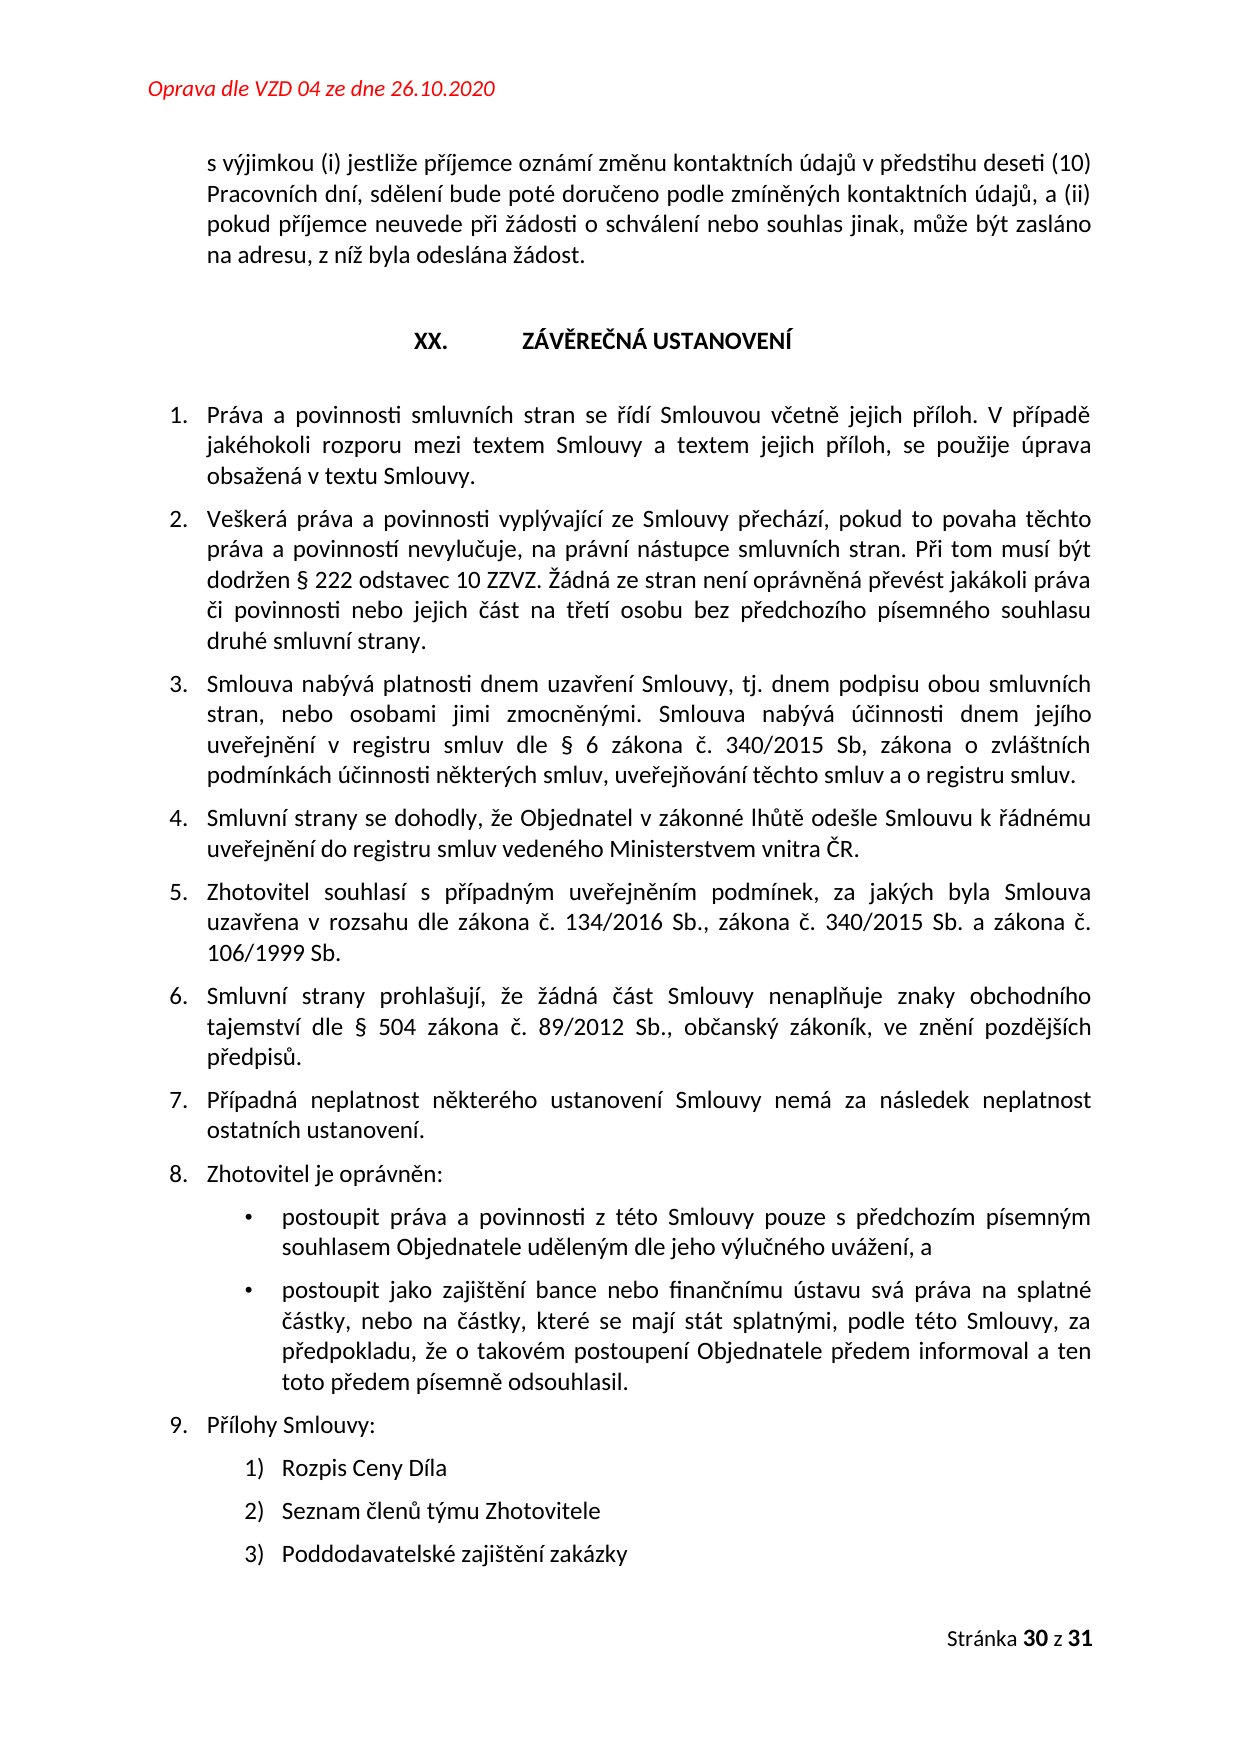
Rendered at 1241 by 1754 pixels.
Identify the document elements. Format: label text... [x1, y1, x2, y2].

list Seznam členů týmu Zhotovitele [244, 1495, 1093, 1525]
list Přílohy Smlouvy: [169, 1409, 1093, 1439]
list Zhotovitel souhlasí s případným uveřejněním podmínek, za jakých byla Smlouva uzavřena v rozsahu dle zákona č. 134/2016 Sb., zákona č. 340/2015 Sb. a zákona č. 106/1999 Sb. [169, 876, 1093, 968]
list Případná neplatnost některého ustanovení Smlouvy nemá za následek neplatnost ostatních ustanovení. [169, 1084, 1093, 1145]
list Poddodavatelské zajištění zakázky [244, 1538, 1093, 1568]
list postoupit jako zajištění bance nebo finančnímu ústavu svá práva na splatné částky, nebo na částky, které se mají stát splatnými, podle této Smlouvy, za předpokladu, že o takovém postoupení Objednatele předem informoval a ten toto předem písemně odsouhlasil. [244, 1274, 1093, 1396]
list postoupit práva a povinnosti z této Smlouvy pouze s předchozím písemným souhlasem Objednatele uděleným dle jeho výlučného uvážení, a [244, 1201, 1093, 1262]
list Zhotovitel je oprávněn: [169, 1158, 1093, 1188]
list Smlouva nabývá platnosti dnem uzavření Smlouvy, tj. dnem podpisu obou smluvních stran, nebo osobami jimi zmocněnými. Smlouva nabývá účinnosti dnem jejího uveřejnění v registru smluv dle § 6 zákona č. 340/2015 Sb, zákona o zvláštních podmínkách účinnosti některých smluv, uveřejňování těchto smluv a o registru smluv. [169, 668, 1093, 790]
list Smluvní strany se dohodly, že Objednatel v zákonné lhůtě odešle Smlouvu k řádnému uveřejnění do registru smluv vedeného Ministerstvem vnitra ČR. [169, 802, 1093, 863]
list s výjimkou (i) jestliže příjemce oznámí změnu kontaktních údajů v předstihu deseti (10) Pracovních dní, sdělení bude poté doručeno podle zmíněných kontaktních údajů, a (ii) pokud příjemce neuvede při žádosti o schválení nebo souhlas jinak, může být zasláno na adresu, z níž byla odeslána žádost. [207, 148, 1093, 270]
list Rozpis Ceny Díla [244, 1452, 1093, 1482]
list Smluvní strany prohlašují, že žádná část Smlouvy nenaplňuje znaky obchodního tajemství dle § 504 zákona č. 89/2012 Sb., občanský zákoník, ve znění pozdějších předpisů. [169, 980, 1093, 1072]
list Veškerá práva a povinnosti vyplývající ze Smlouvy přechází, pokud to povaha těchto práva a povinností nevylučuje, na právní nástupce smluvních stran. Při tom musí být dodržen § 222 odstavec 10 ZZVZ. Žádná ze stran není oprávněná převést jakákoli práva či povinnosti nebo jejich část na třetí osobu bez předchozího písemného souhlasu druhé smluvní strany. [169, 503, 1093, 655]
list Práva a povinnosti smluvních stran se řídí Smlouvou včetně jejich příloh. V případě jakéhokoli rozporu mezi textem Smlouvy a textem jejich příloh, se použije úprava obsažená v textu Smlouvy. [169, 399, 1093, 490]
list ZÁVĚREČNÁ USTANOVENÍ [148, 325, 1093, 356]
